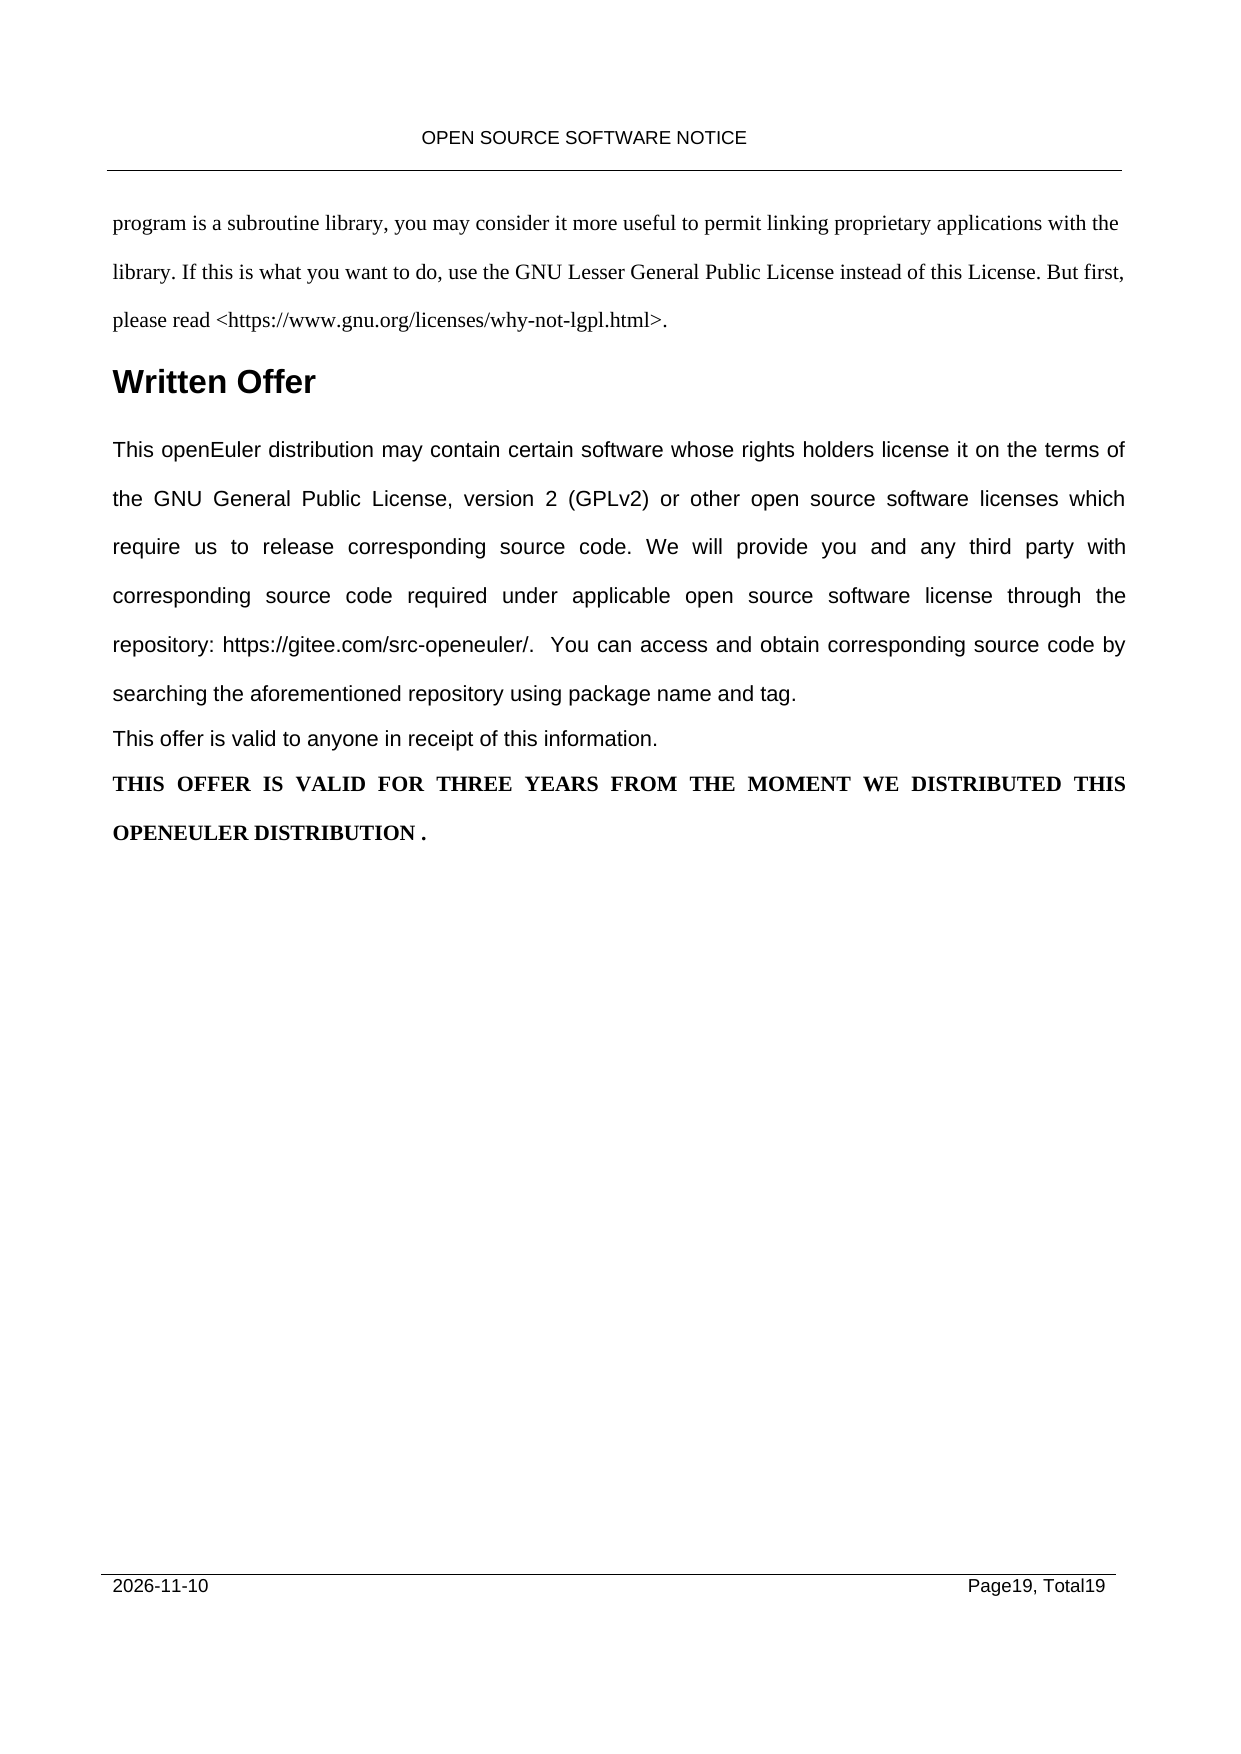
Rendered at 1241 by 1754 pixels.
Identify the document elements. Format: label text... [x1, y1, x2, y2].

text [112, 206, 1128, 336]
text Written Offer [112, 349, 1128, 414]
text This openEuler distribution may contain certain software whose rights holders license it on the terms of the GNU General Public License, version 2 (GPLv2) or other open source software licenses which require us to release corresponding source code. We will provide you and any third party with corresponding source code required under applicable open source software license through the repository: https://gitee.com/src-openeuler/. You can access and obtain corresponding source code by searching the aforementioned repository using package name and tag. [112, 433, 1128, 709]
text THIS OFFER IS VALID FOR THREE YEARS FROM THE MOMENT WE DISTRIBUTED THIS OPENEULER DISTRIBUTION . [112, 767, 1128, 848]
text This offer is valid to anyone in receipt of this information. [112, 722, 1128, 754]
